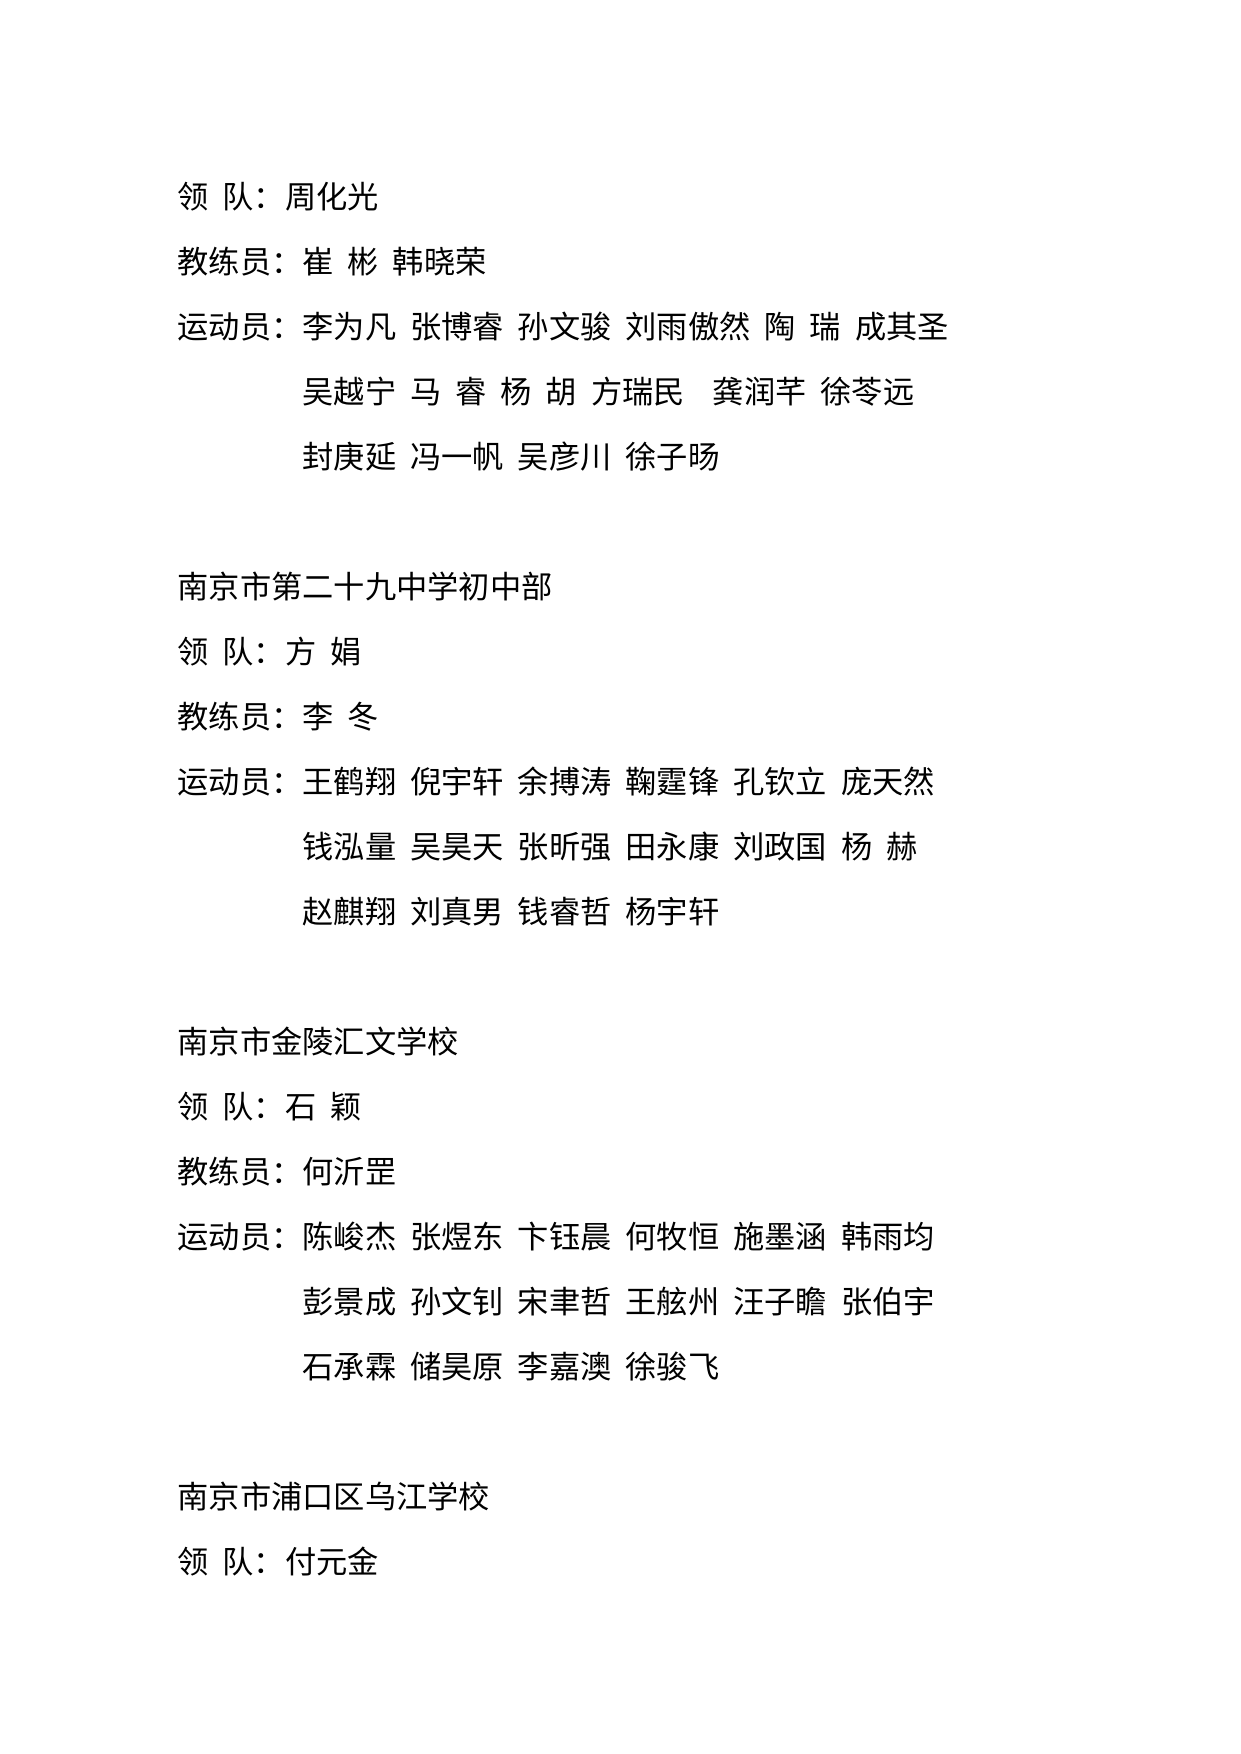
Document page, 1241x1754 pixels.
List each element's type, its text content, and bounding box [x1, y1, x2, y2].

text 教练员：李 冬 [177, 682, 1063, 747]
text 领 队：付元金 [177, 1527, 1063, 1592]
text 运动员：王鹤翔 倪宇轩 余搏涛 鞠霆锋 孔钦立 庞天然 [177, 747, 1063, 812]
text 教练员：崔 彬 韩晓荣 [177, 227, 1063, 292]
text 运动员：李为凡 张博睿 孙文骏 刘雨傲然 陶 瑞 成其圣 [177, 292, 1063, 357]
text 钱泓量 吴昊天 张昕强 田永康 刘政国 杨 赫 [177, 812, 1063, 877]
text 南京市浦口区乌江学校 [177, 1462, 1063, 1527]
text 吴越宁 马 睿 杨 胡 方瑞民 龚润芊 徐苓远 [177, 357, 1063, 422]
text 领 队：方 娟 [177, 617, 1063, 682]
text 南京市金陵汇文学校 [177, 1007, 1063, 1072]
text 封庚延 冯一帆 吴彦川 徐子旸 [177, 422, 1063, 487]
text 领 队：周化光 [177, 162, 1063, 227]
text 石承霖 储昊原 李嘉澳 徐骏飞 [177, 1332, 1063, 1397]
text 教练员：何沂罡 [177, 1137, 1063, 1202]
text 赵麒翔 刘真男 钱睿哲 杨宇轩 [177, 877, 1063, 942]
text 南京市第二十九中学初中部 [177, 552, 1063, 617]
text 运动员：陈峻杰 张煜东 卞钰晨 何牧恒 施墨涵 韩雨均 [177, 1202, 1063, 1267]
text 彭景成 孙文钊 宋聿哲 王舷州 汪子瞻 张伯宇 [177, 1267, 1063, 1332]
text 领 队：石 颖 [177, 1072, 1063, 1137]
